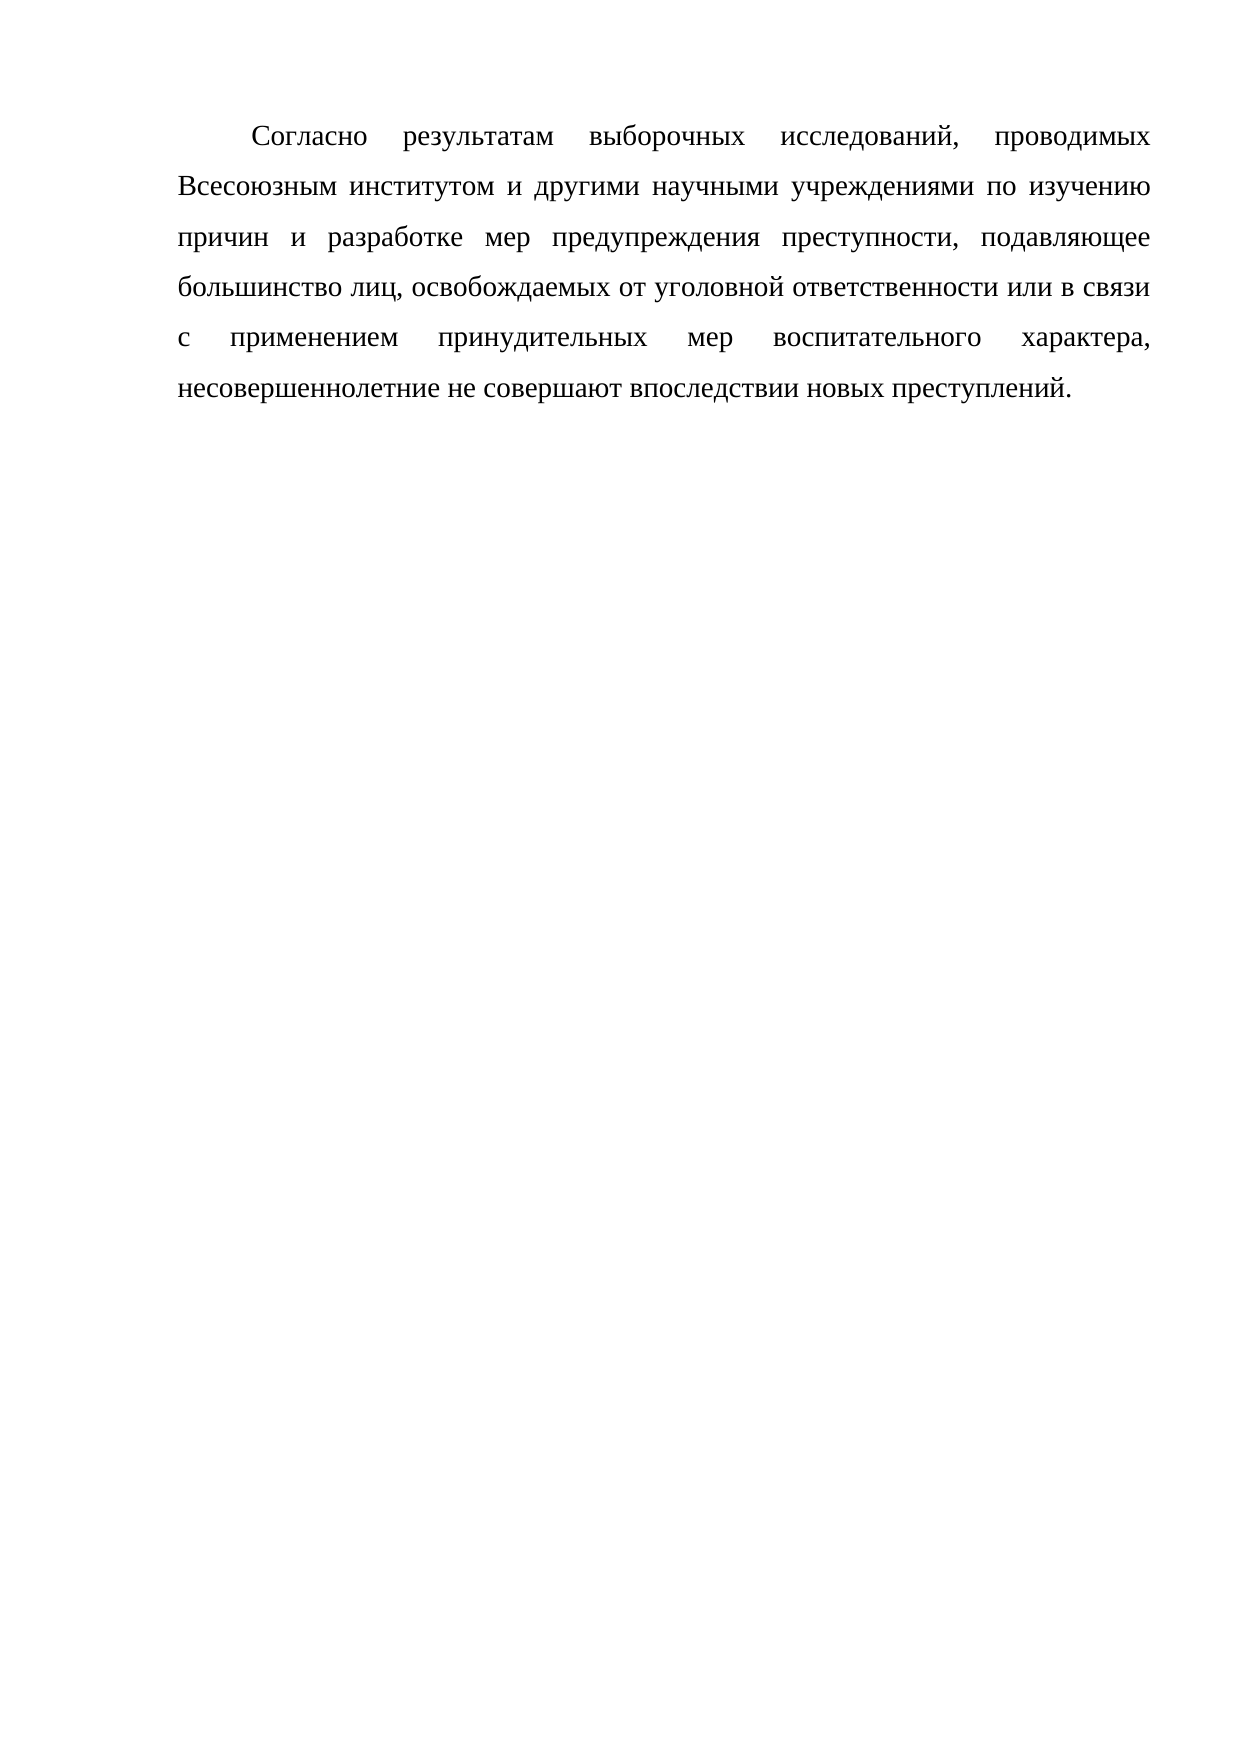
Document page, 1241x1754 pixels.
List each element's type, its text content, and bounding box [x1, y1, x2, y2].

text Согласно результатам выборочных исследований, проводимых Всесоюзным институтом и другими научными учреждениями по изучению причин и разработке мер предупреждения преступности, подавляющее большинство лиц, освобождаемых от уголовной ответственности или в связи с применением принудительных мер воспитательного характера, несовершеннолетние не совершают впоследствии новых преступлений. [177, 118, 1152, 403]
